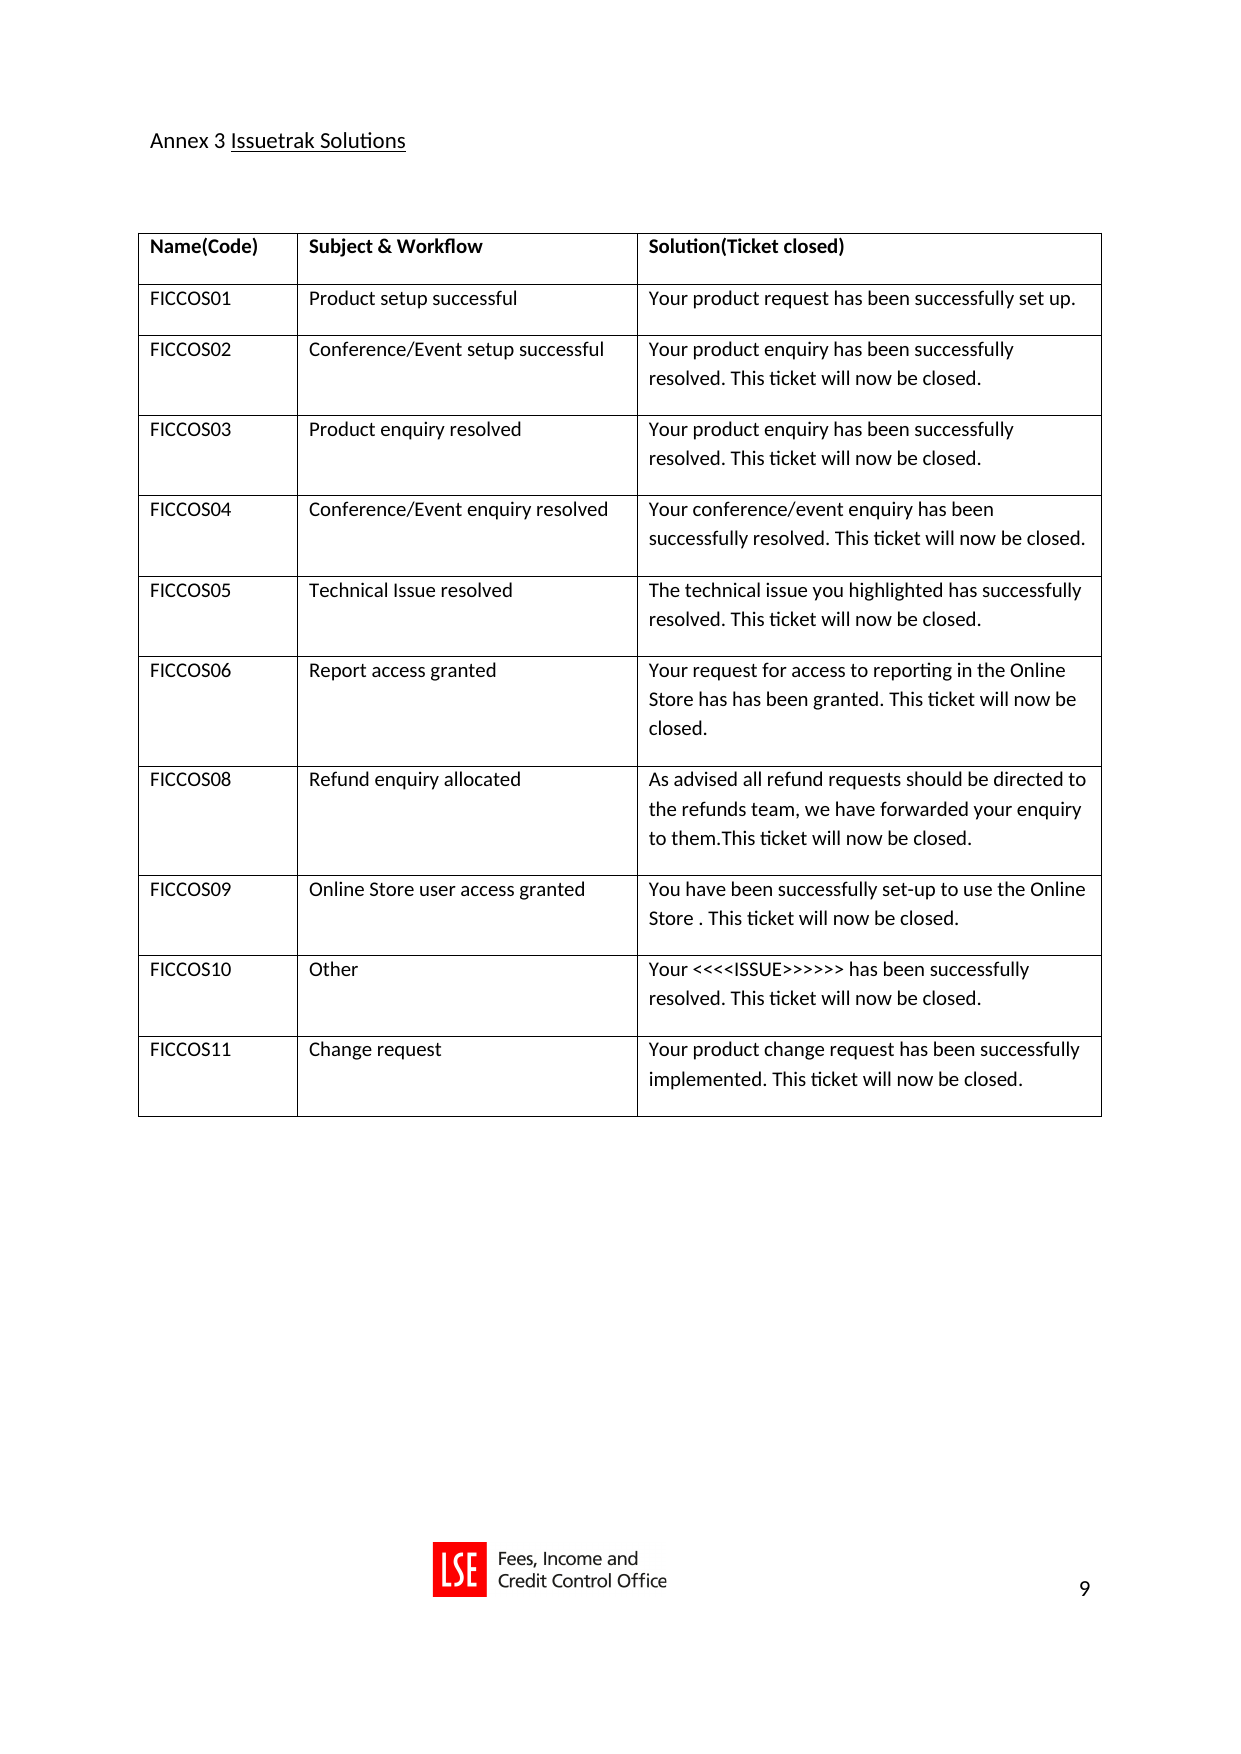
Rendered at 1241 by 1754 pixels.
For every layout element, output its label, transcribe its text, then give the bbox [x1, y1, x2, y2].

table_cell FICCOS10 [139, 956, 297, 1036]
table_cell FICCOS11 [139, 1037, 297, 1116]
table_cell Conference/Event enquiry resolved [298, 496, 637, 576]
table_cell Your product request has been successfully set up. [638, 285, 1101, 335]
table_cell Your request for access to reporting in the Online Store has has been granted. This ticket will now be closed. [638, 657, 1101, 766]
table_cell Refund enquiry allocated [298, 767, 637, 875]
table_cell Your <<<<ISSUE>>>>>> has been successfully resolved. This ticket will now be closed. [638, 956, 1101, 1036]
table_header Subject & Workflow [298, 234, 637, 284]
table_cell Change request [298, 1037, 637, 1116]
table_cell Your product enquiry has been successfully resolved. This ticket will now be closed. [638, 416, 1101, 495]
table_cell FICCOS06 [139, 657, 297, 766]
table_cell Your product change request has been successfully implemented. This ticket will now be closed. [638, 1037, 1101, 1116]
table_cell FICCOS09 [139, 876, 297, 955]
table_cell Technical Issue resolved [298, 577, 637, 656]
table_cell FICCOS03 [139, 416, 297, 495]
table_cell Product setup successful [298, 285, 637, 335]
picture [432, 1542, 667, 1597]
table_cell As advised all refund requests should be directed to the refunds team, we have forwarded your enquiry to them.This ticket will now be closed. [638, 767, 1101, 875]
table_cell FICCOS08 [139, 767, 297, 875]
table_cell FICCOS02 [139, 336, 297, 415]
table_cell Your product enquiry has been successfully resolved. This ticket will now be closed. [638, 336, 1101, 415]
table_cell FICCOS04 [139, 496, 297, 576]
table_cell Product enquiry resolved [298, 416, 637, 495]
table_cell FICCOS01 [139, 285, 297, 335]
table_header Name(Code) [139, 234, 297, 284]
text Annex 3 Issuetrak Solutions [150, 126, 1090, 154]
table_cell FICCOS05 [139, 577, 297, 656]
table_header Solution(Ticket closed) [638, 234, 1101, 284]
table_cell You have been successfully set-up to use the Online Store . This ticket will now be closed. [638, 876, 1101, 955]
table_cell The technical issue you highlighted has successfully resolved. This ticket will now be closed. [638, 577, 1101, 656]
table_cell Conference/Event setup successful [298, 336, 637, 415]
table_cell Report access granted [298, 657, 637, 766]
table_cell Online Store user access granted [298, 876, 637, 955]
table_cell Other [298, 956, 637, 1036]
table_cell Your conference/event enquiry has been successfully resolved. This ticket will now be closed. [638, 496, 1101, 576]
